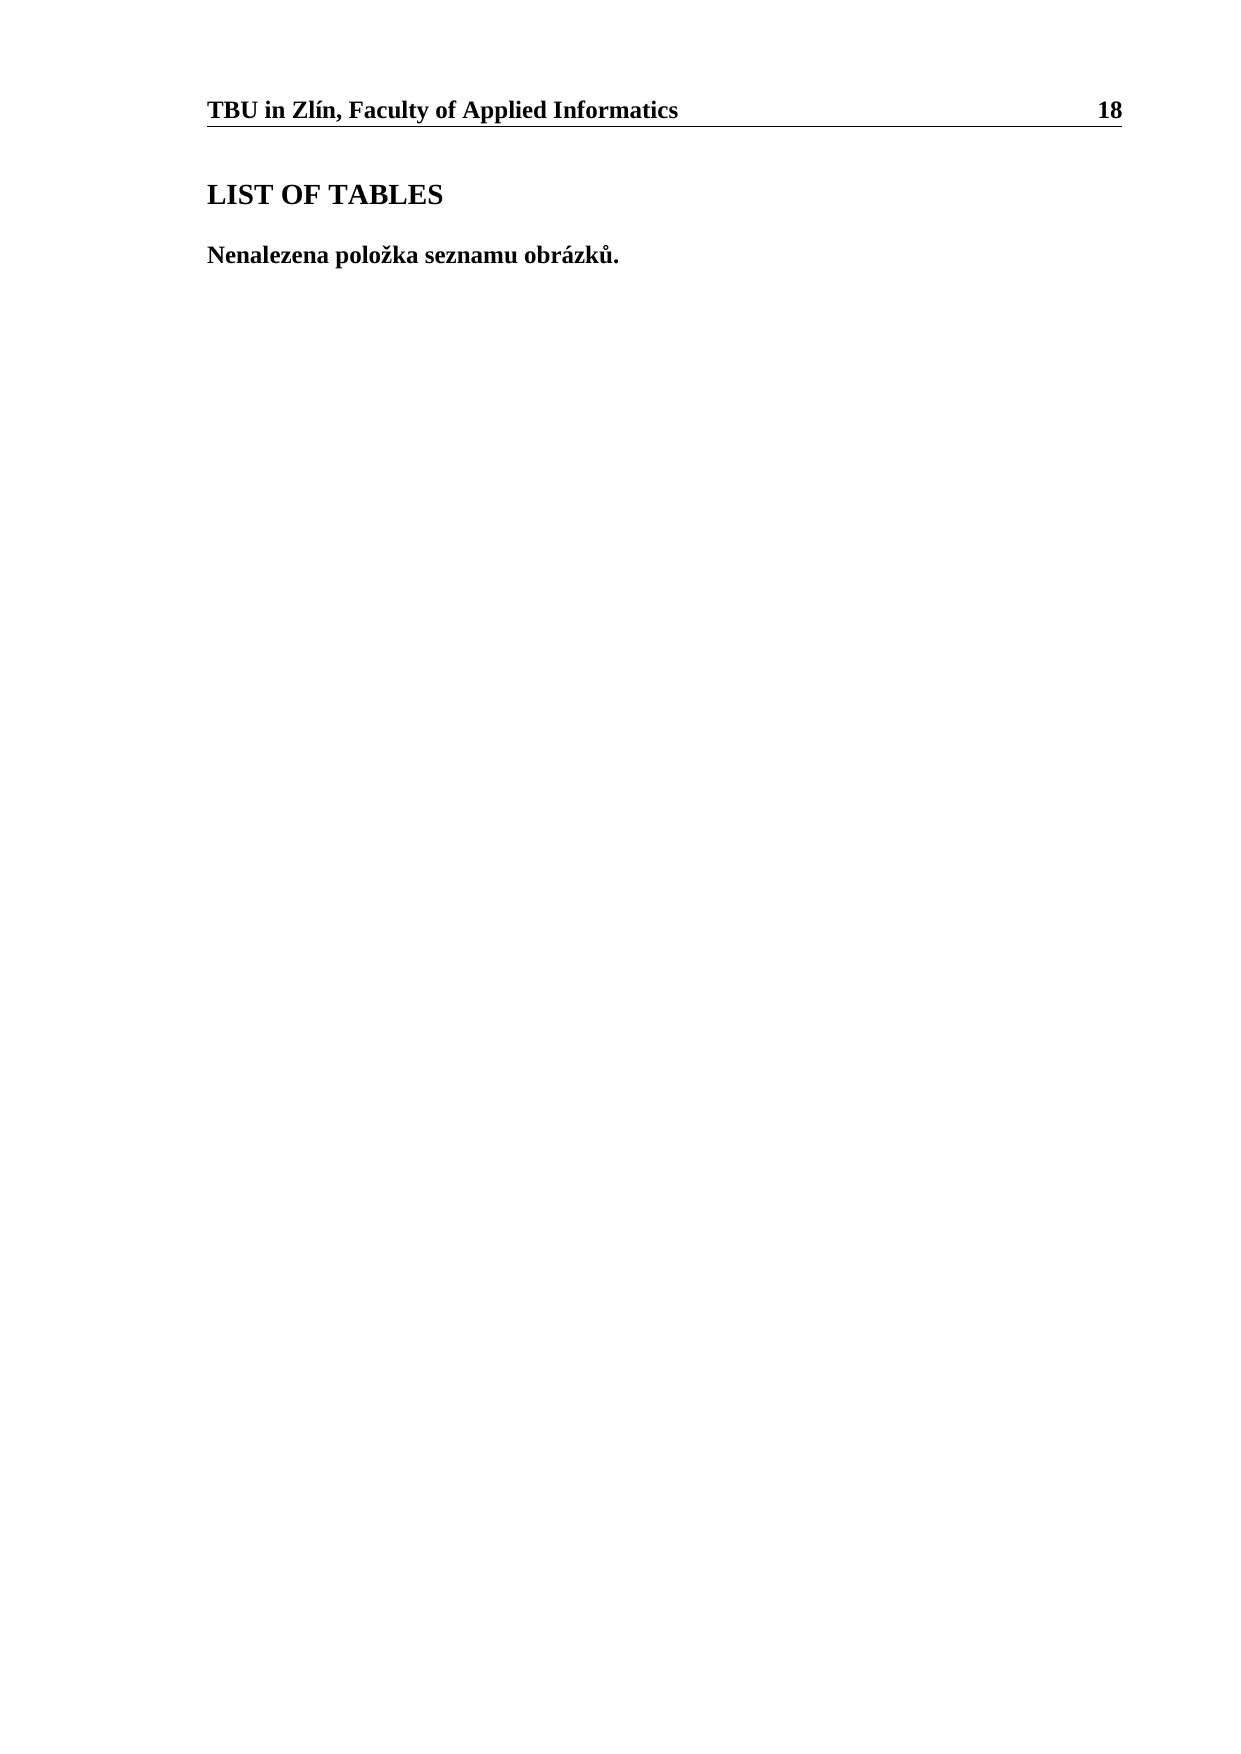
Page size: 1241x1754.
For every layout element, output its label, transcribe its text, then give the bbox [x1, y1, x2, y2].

title list of tables [207, 177, 1122, 211]
text Nenalezena položka seznamu obrázků. [207, 240, 1122, 269]
